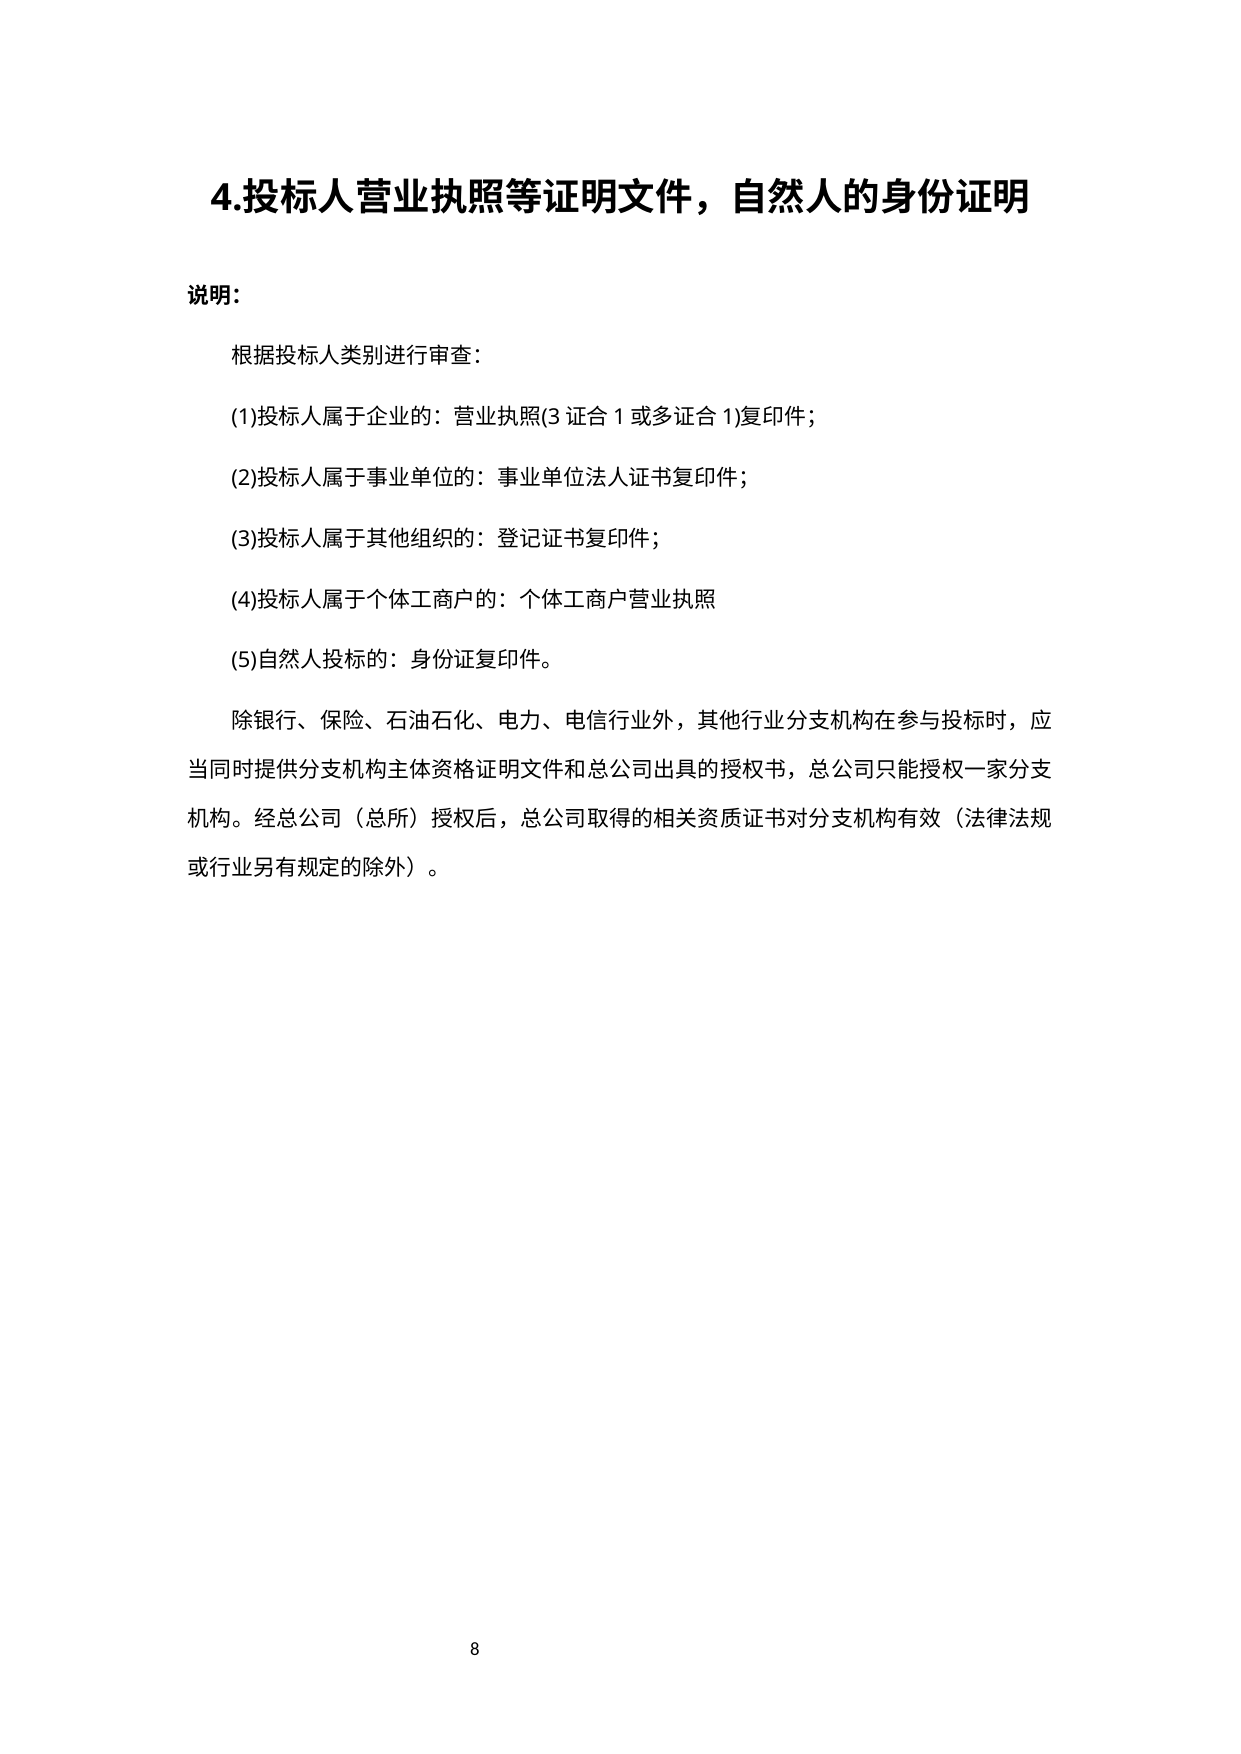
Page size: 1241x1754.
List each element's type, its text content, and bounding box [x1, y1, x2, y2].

text (3)投标人属于其他组织的：登记证书复印件； [187, 521, 1053, 553]
text (1)投标人属于企业的：营业执照(3证合1或多证合1)复印件； [187, 399, 1053, 431]
text (5)自然人投标的：身份证复印件。 [187, 642, 1053, 675]
text (4)投标人属于个体工商户的：个体工商户营业执照 [187, 581, 1053, 614]
text 4.投标人营业执照等证明文件，自然人的身份证明 [187, 162, 1053, 227]
text 除银行、保险、石油石化、电力、电信行业外，其他行业分支机构在参与投标时，应当同时提供分支机构主体资格证明文件和总公司出具的授权书，总公司只能授权一家分支机构。经总公司（总所）授权后，总公司取得的相关资质证书对分支机构有效（法律法规或行业另有规定的除外）。 [187, 703, 1053, 882]
text (2)投标人属于事业单位的：事业单位法人证书复印件； [187, 460, 1053, 492]
text 根据投标人类别进行审查： [187, 338, 1053, 371]
text 说明： [187, 278, 1053, 310]
